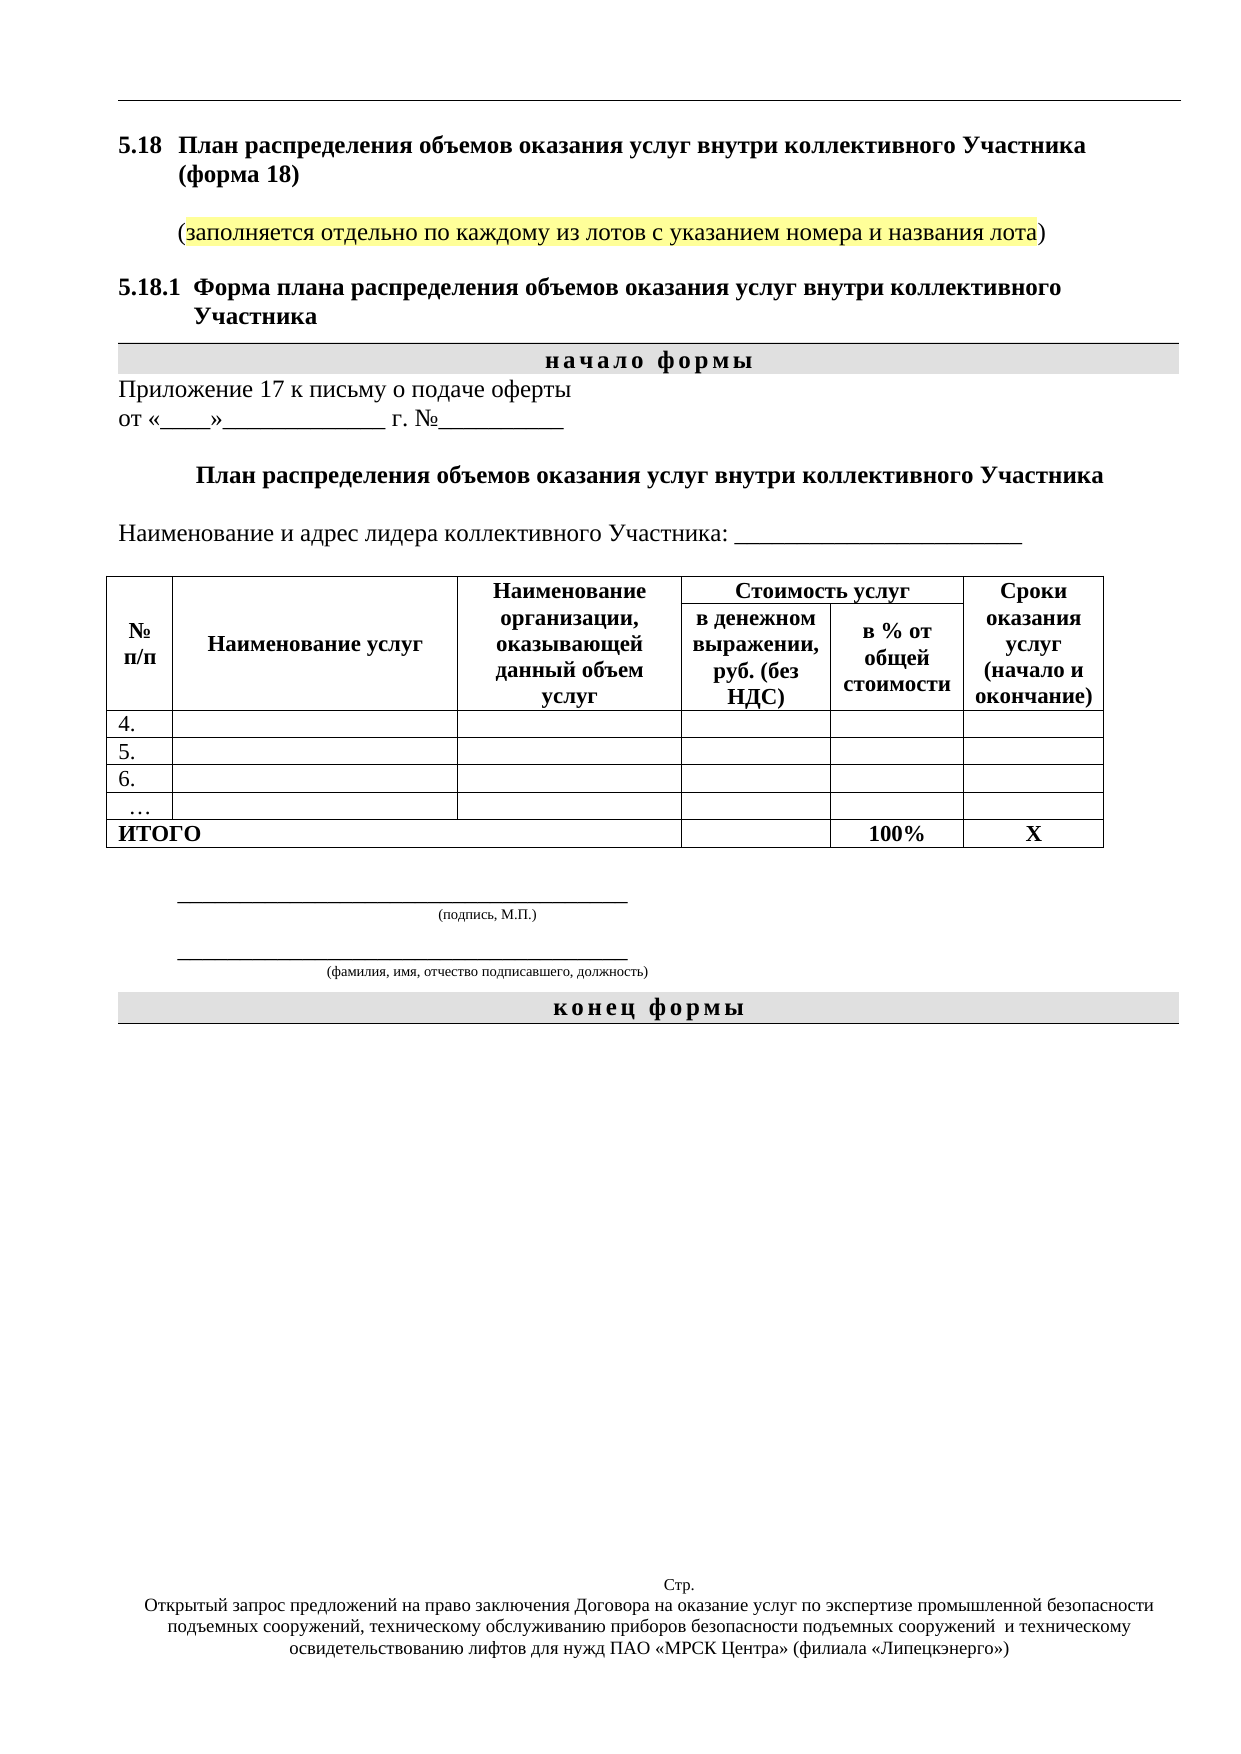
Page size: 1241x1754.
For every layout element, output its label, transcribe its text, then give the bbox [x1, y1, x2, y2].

table_cell в % от общей стоимости [831, 604, 963, 709]
table_cell [964, 793, 1103, 819]
table_cell [831, 793, 963, 819]
table_cell Х [964, 820, 1103, 847]
table_cell [682, 711, 830, 737]
table_cell [682, 738, 830, 764]
table_header Наименование организации, оказывающей данный объем услуг [458, 577, 681, 709]
table_cell [964, 711, 1103, 737]
table_header № п/п [107, 577, 172, 709]
text План распределения объемов оказания услуг внутри коллективного Участника [118, 461, 1181, 489]
text ____________________________________ [118, 877, 1181, 906]
table_header Стоимость услуг [682, 577, 963, 603]
text Приложение 17 к письму о подаче оферты от «____»_____________ г. №__________ [118, 374, 1181, 432]
text начало формы [118, 344, 1179, 374]
text конец формы [118, 992, 1179, 1023]
table_cell в денежном выражении, руб. (без НДС) [682, 604, 830, 709]
table_cell … [107, 793, 172, 819]
table_cell [831, 711, 963, 737]
table_cell [831, 738, 963, 764]
table_cell [173, 711, 457, 737]
table_cell [682, 765, 830, 792]
text (подпись, М.П.) [118, 906, 797, 934]
table_cell [458, 793, 681, 819]
table_cell [107, 711, 172, 737]
table_header Наименование услуг [173, 577, 457, 709]
table_cell ИТОГО [107, 820, 681, 847]
table_cell [173, 738, 457, 764]
table_cell [173, 793, 457, 819]
subtitle Форма плана распределения объемов оказания услуг внутри коллективного Участника [118, 272, 1181, 330]
table_cell [831, 765, 963, 792]
table_cell [458, 765, 681, 792]
table_cell [682, 820, 830, 847]
table_cell [964, 738, 1103, 764]
text Наименование и адрес лидера коллективного Участника: _______________________ [118, 518, 1181, 547]
table_cell [458, 711, 681, 737]
table_cell [107, 738, 172, 764]
table_header Сроки оказания услуг (начало и окончание) [964, 577, 1103, 709]
table_cell [173, 765, 457, 792]
text ____________________________________ [118, 934, 1181, 963]
table_cell [107, 765, 172, 792]
text (фамилия, имя, отчество подписавшего, должность) [118, 963, 797, 992]
subtitle План распределения объемов оказания услуг внутри коллективного Участника (форма 18) [118, 130, 1181, 188]
table_cell [458, 738, 681, 764]
table_cell [682, 793, 830, 819]
table_cell 100% [831, 820, 963, 847]
table_cell [964, 765, 1103, 792]
